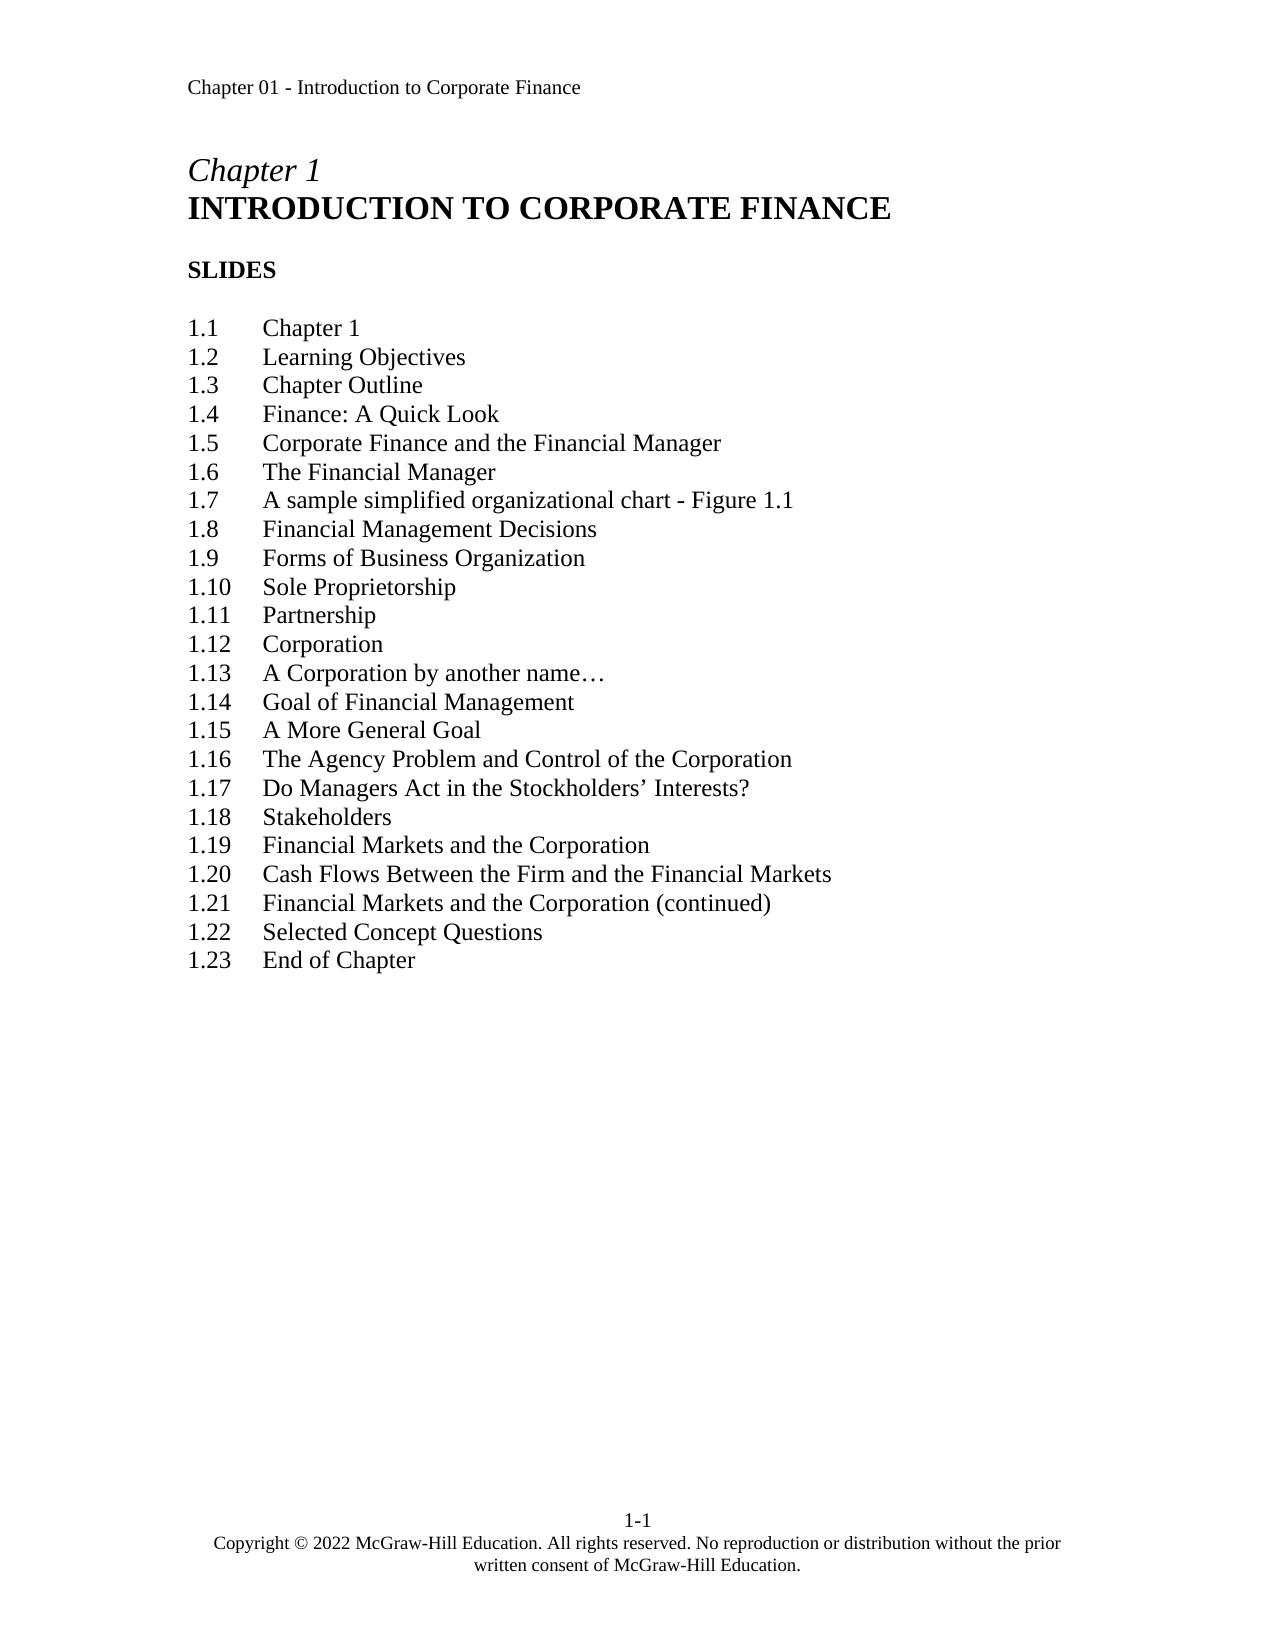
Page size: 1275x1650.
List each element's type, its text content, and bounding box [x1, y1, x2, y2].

list A More General Goal [187, 715, 1087, 744]
list Goal of Financial Management [187, 687, 1087, 715]
text Chapter 1 [187, 150, 1087, 188]
list Selected Concept Questions [187, 917, 1087, 945]
list A sample simplified organizational chart - Figure 1.1 [187, 485, 1087, 514]
list Financial Management Decisions [187, 514, 1087, 543]
list Cash Flows Between the Firm and the Financial Markets [187, 859, 1087, 888]
list Corporate Finance and the Financial Manager [187, 428, 1087, 457]
list Do Managers Act in the Stockholders’ Interests? [187, 773, 1087, 802]
list End of Chapter [187, 945, 1087, 974]
list Financial Markets and the Corporation (continued) [187, 888, 1087, 917]
list Stakeholders [187, 802, 1087, 830]
list Sole Proprietorship [187, 572, 1087, 600]
subtitle SLIDES [187, 255, 1087, 284]
list Partnership [187, 600, 1087, 629]
list The Agency Problem and Control of the Corporation [187, 744, 1087, 773]
list Learning Objectives [187, 342, 1087, 370]
list Forms of Business Organization [187, 543, 1087, 572]
list The Financial Manager [187, 457, 1087, 485]
list Chapter Outline [187, 370, 1087, 399]
list Chapter 1 [187, 313, 1087, 342]
list Finance: A Quick Look [187, 399, 1087, 428]
list Financial Markets and the Corporation [187, 830, 1087, 859]
list A Corporation by another name… [187, 658, 1087, 687]
title INTRODUCTION TO CORPORATE FINANCE [187, 188, 1087, 227]
list Corporation [187, 629, 1087, 658]
